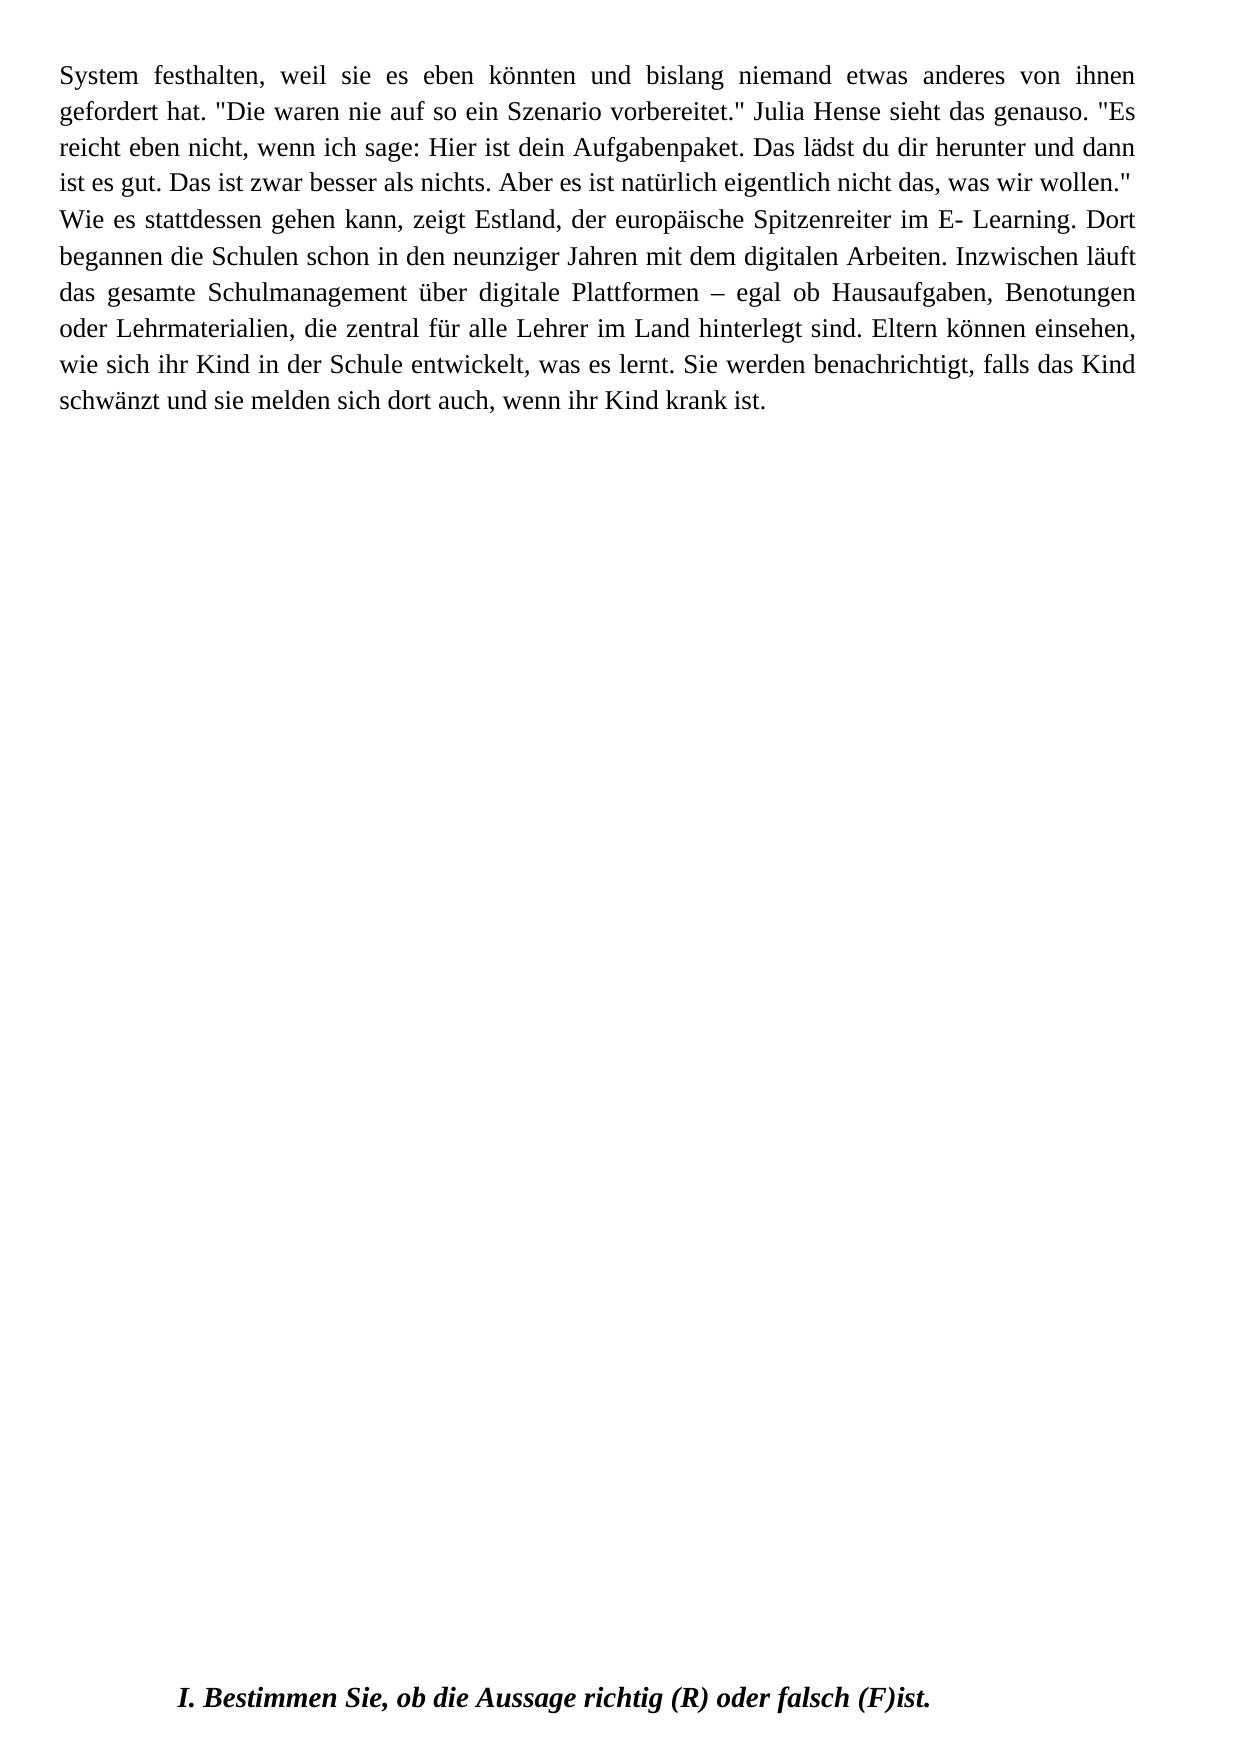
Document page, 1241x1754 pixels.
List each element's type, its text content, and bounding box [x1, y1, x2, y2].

text Wie es stattdessen gehen kann, zeigt Estland, der europäische Spitzenreiter im E- Learning. Dort begannen die Schulen schon in den neunziger Jahren mit dem digitalen Arbeiten. Inzwischen läuft das gesamte Schulmanagement über digitale Plattformen – egal ob Hausaufgaben, Benotungen oder Lehrmaterialien, die zentral für alle Lehrer im Land hinterlegt sind. Eltern können einsehen, wie sich ihr Kind in der Schule entwickelt, was es lernt. Sie werden benachrichtigt, falls das Kind schwänzt und sie melden sich dort auch, wenn ihr Kind krank ist. [59, 204, 1137, 415]
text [59, 59, 1138, 197]
text I. Bestimmen Sie, ob die Aussage richtig (R) oder falsch (F)ist. [177, 1680, 1152, 1713]
